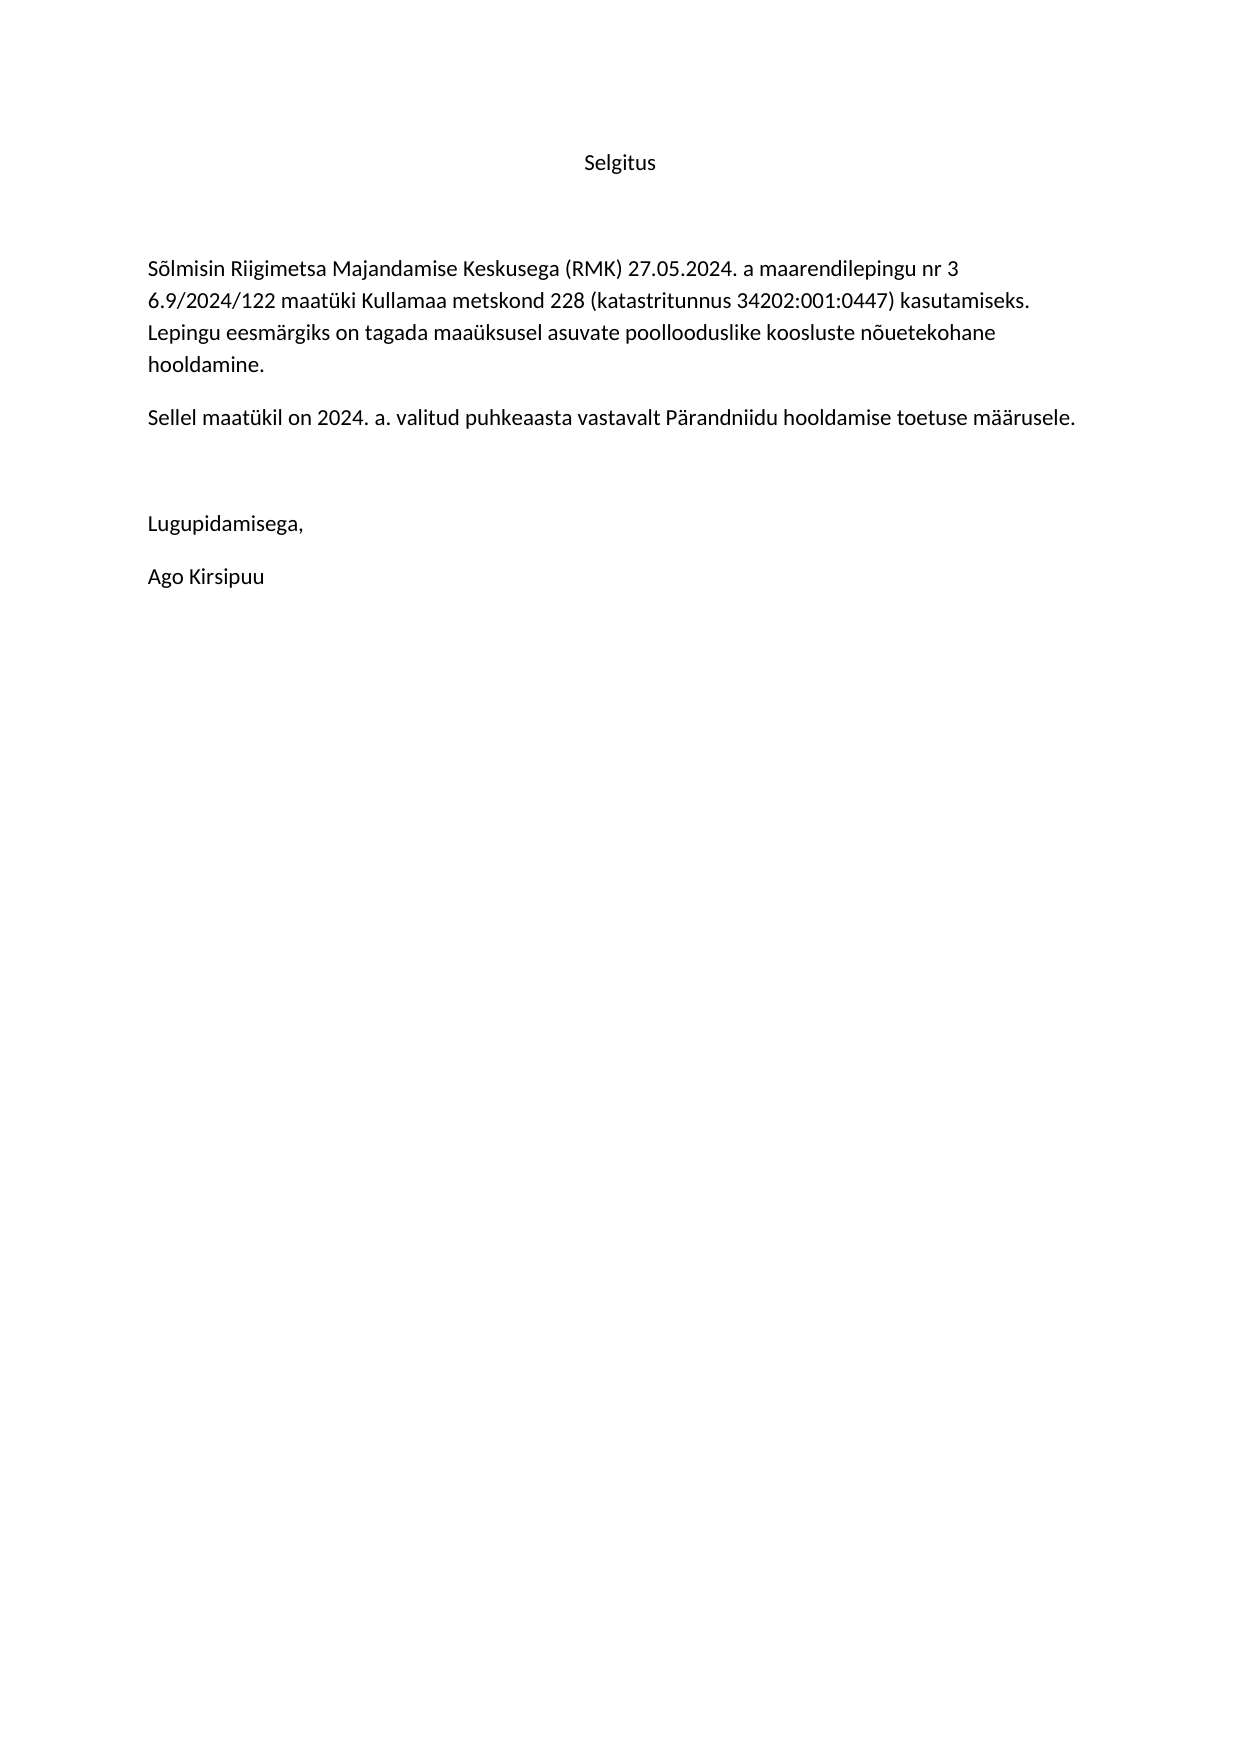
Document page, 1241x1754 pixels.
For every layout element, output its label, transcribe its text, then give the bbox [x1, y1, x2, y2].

text Sellel maatükil on 2024. a. valitud puhkeaasta vastavalt Pärandniidu hooldamise toetuse määrusele. [148, 403, 1093, 431]
text Lugupidamisega, [148, 509, 1093, 537]
text Ago Kirsipuu [148, 562, 1093, 590]
text Selgitus [148, 148, 1093, 176]
text Sõlmisin Riigimetsa Majandamise Keskusega (RMK) 27.05.2024. a maarendilepingu nr 3 6.9/2024/122 maatüki Kullamaa metskond 228 (katastritunnus 34202:001:0447) kasutamiseks. Lepingu eesmärgiks on tagada maaüksusel asuvate poollooduslike koosluste nõuetekohane hooldamine. [148, 254, 1093, 378]
